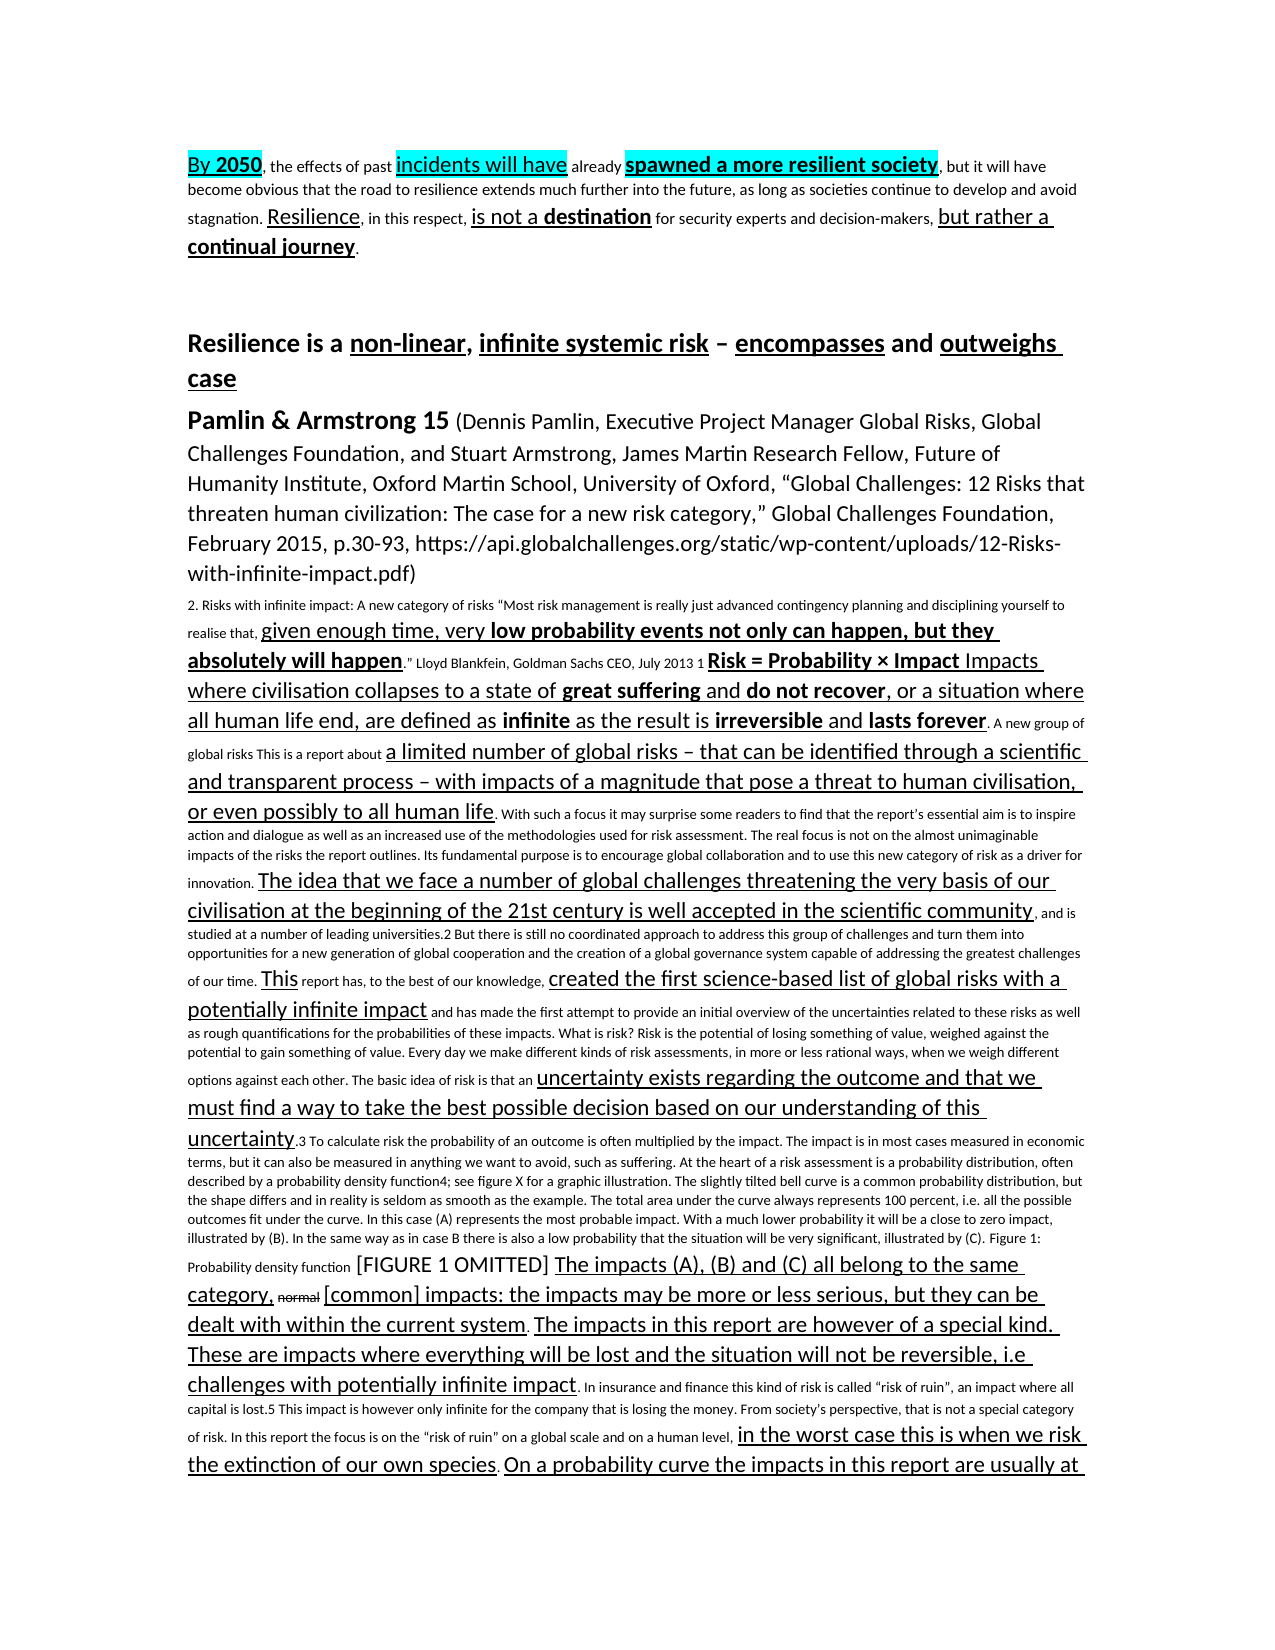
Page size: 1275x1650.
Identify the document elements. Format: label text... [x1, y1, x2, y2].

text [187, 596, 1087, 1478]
text Pamlin & Armstrong 15 (Dennis Pamlin, Executive Project Manager Global Risks, Global Challenges Foundation, and Stuart Armstrong, James Martin Research Fellow, Future of Humanity Institute, Oxford Martin School, University of Oxford, “Global Challenges: 12 Risks that threaten human civilization: The case for a new risk category,” Global Challenges Foundation, February 2015, p.30-93, https://api.globalchallenges.org/static/wp-content/uploads/12-Risks-with-infinite-impact.pdf) [187, 403, 1087, 588]
text By 2050, the effects of past incidents will have already spawned a more resilient society, but it will have become obvious that the road to resilience extends much further into the future, as long as societies continue to develop and avoid stagnation. Resilience, in this respect, is not a destination for security experts and decision-makers, but rather a continual journey. [187, 150, 1087, 260]
subtitle Resilience is a non-linear, infinite systemic risk – encompasses and outweighs case [187, 326, 1087, 395]
